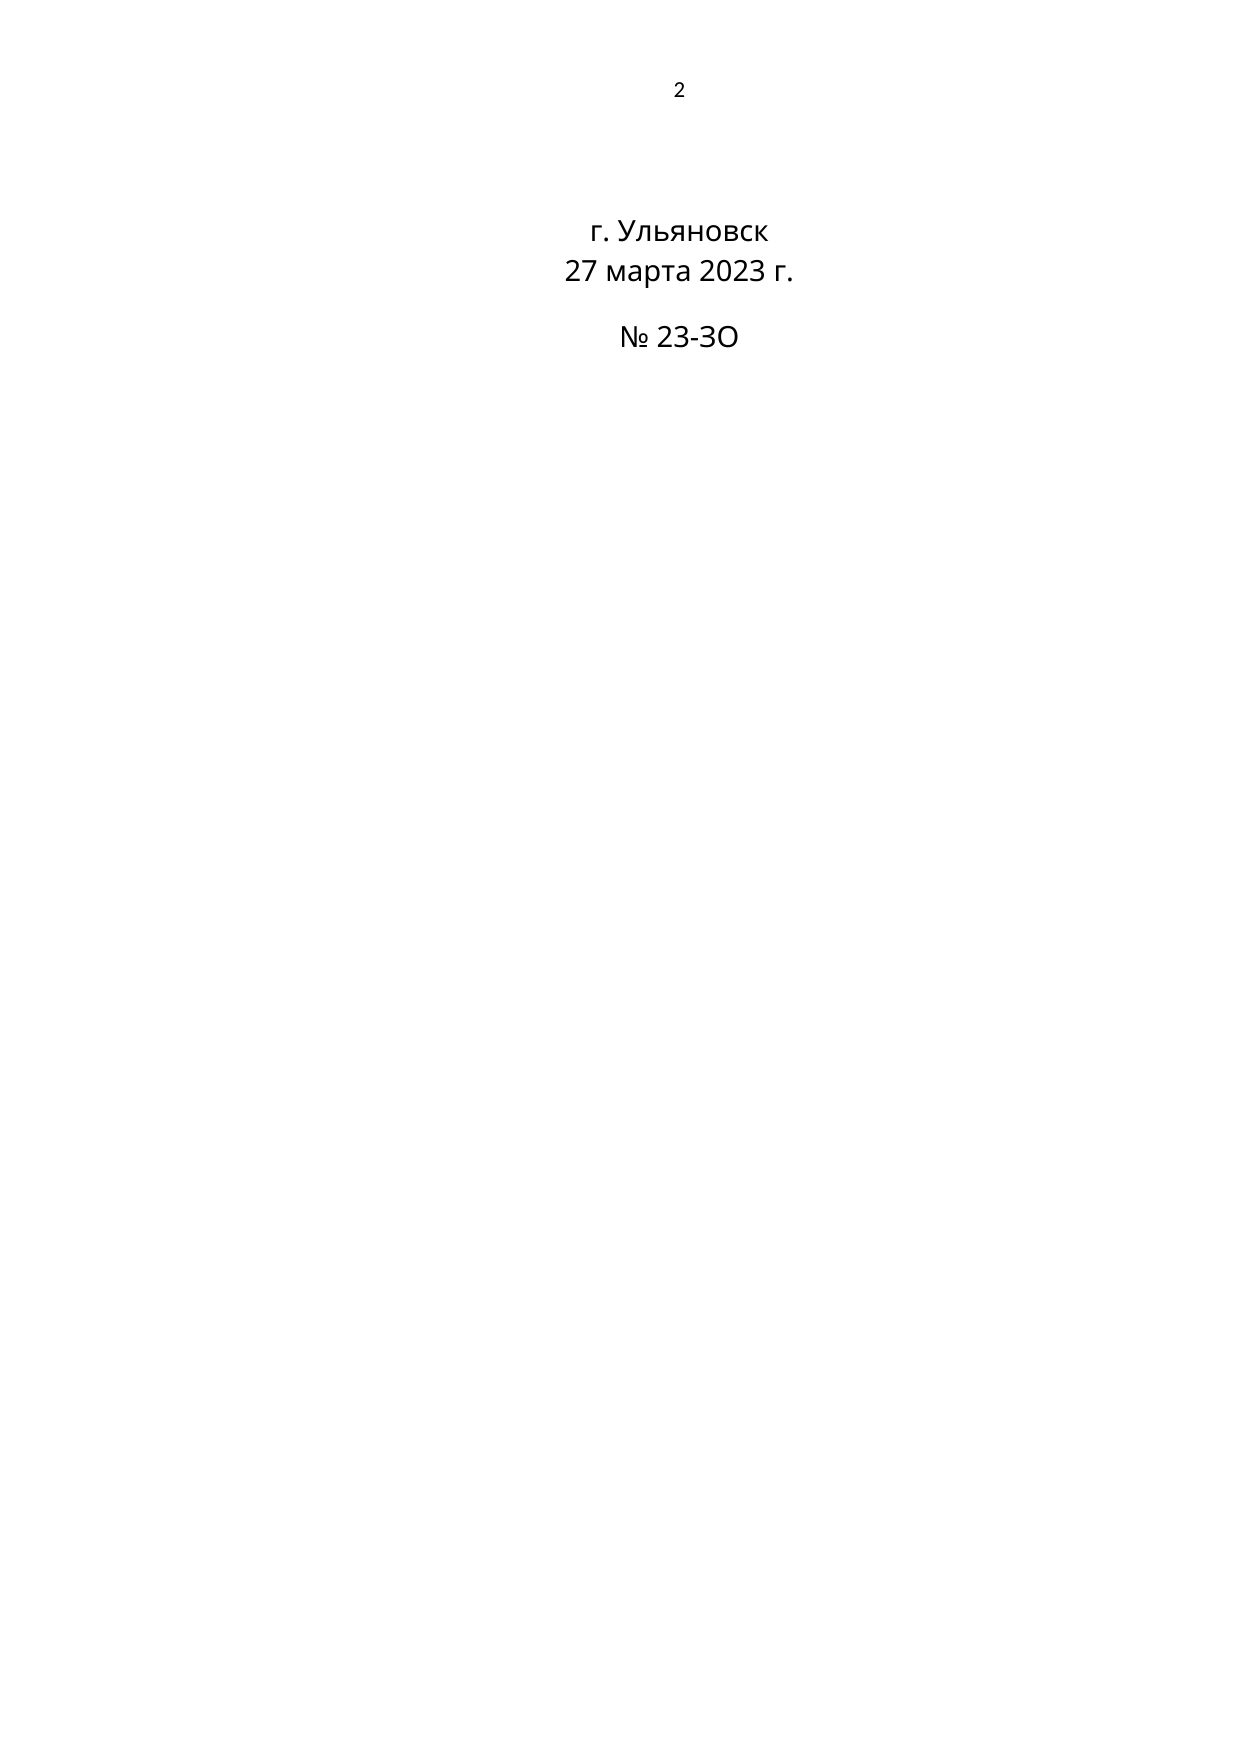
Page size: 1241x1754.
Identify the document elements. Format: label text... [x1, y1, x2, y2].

text № 23-ЗО [177, 317, 1181, 356]
text 27 марта 2023 г. [177, 250, 1181, 290]
text г. Ульяновск [177, 210, 1181, 250]
